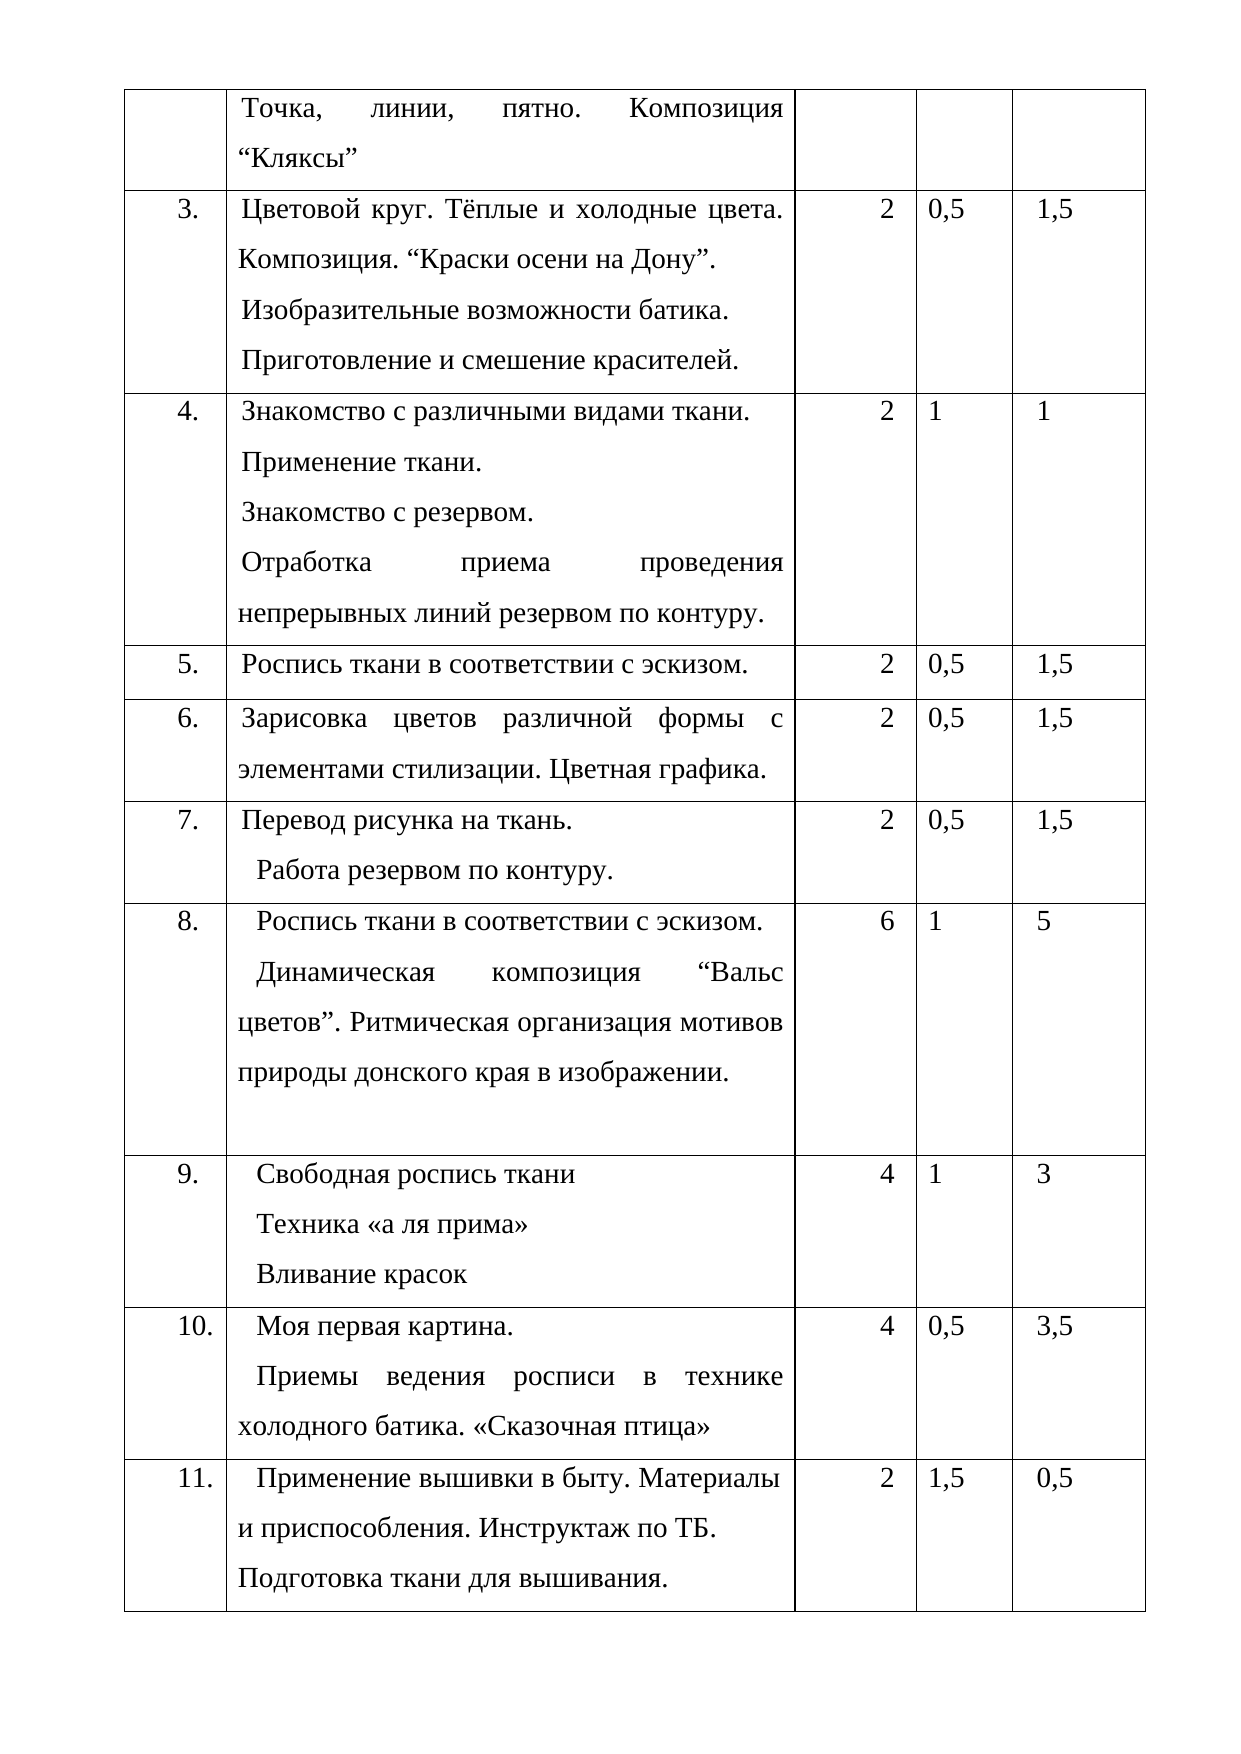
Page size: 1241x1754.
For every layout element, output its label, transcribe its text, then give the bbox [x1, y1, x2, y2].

table_cell 0,5 [917, 191, 1012, 392]
table_cell 0,5 [917, 700, 1012, 801]
table_cell [125, 1308, 226, 1459]
table_cell 0,5 [917, 1308, 1012, 1459]
table_cell 2 [796, 1460, 916, 1611]
table_cell 3,5 [1013, 1308, 1145, 1459]
table_cell [125, 904, 226, 1155]
table_cell 1 [917, 394, 1012, 645]
table_cell [125, 1460, 226, 1611]
table_cell Цветовой круг. Тёплые и холодные цвета. Композиция. “Краски осени на Дону”. Изобразительные возможности батика. Приготовление и смешение красителей. [227, 191, 794, 392]
table_cell 1 [917, 904, 1012, 1155]
table_cell Моя первая картина. Приемы ведения росписи в технике холодного батика. «Сказочная птица» [227, 1308, 794, 1459]
table_cell 2 [796, 191, 916, 392]
table_cell 2 [796, 700, 916, 801]
table_cell 1,5 [1013, 191, 1145, 392]
table_cell 1,5 [1013, 802, 1145, 902]
table_cell Перевод рисунка на ткань. Работа резервом по контуру. [227, 802, 794, 902]
table_cell Применение вышивки в быту. Материалы и приспособления. Инструктаж по ТБ. Подготовка ткани для вышивания. [227, 1460, 794, 1611]
table_cell 4 [796, 1308, 916, 1459]
table_cell 2 [796, 802, 916, 902]
table_cell 1 [1013, 90, 1145, 190]
table_cell [125, 394, 226, 645]
table_cell 6 [796, 904, 916, 1155]
table_cell [125, 700, 226, 801]
table_cell 1,5 [1013, 700, 1145, 801]
table_cell 0,5 [917, 646, 1012, 699]
table_cell 1 [1013, 394, 1145, 645]
table_cell [125, 191, 226, 392]
table_cell 1,5 [1013, 646, 1145, 699]
table_cell [125, 646, 226, 699]
table_cell [125, 90, 226, 190]
table_cell 2 [796, 394, 916, 645]
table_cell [227, 90, 794, 190]
table_cell [125, 802, 226, 902]
table_cell [125, 1156, 226, 1307]
table_cell Зарисовка цветов различной формы с элементами стилизации. Цветная графика. [227, 700, 794, 801]
table_cell Знакомство с различными видами ткани. Применение ткани. Знакомство с резервом. Отработка приема проведения непрерывных линий резервом по контуру. [227, 394, 794, 645]
table_cell 2 [796, 646, 916, 699]
table_cell 1 [917, 1156, 1012, 1307]
table_cell 3 [1013, 1156, 1145, 1307]
table_cell 5 [1013, 904, 1145, 1155]
table_cell Свободная роспись ткани Техника «а ля прима» Вливание красок [227, 1156, 794, 1307]
table_cell Роспись ткани в соответствии с эскизом. [227, 646, 794, 699]
table_cell 1 [917, 90, 1012, 190]
table_cell Роспись ткани в соответствии с эскизом. Динамическая композиция “Вальс цветов”. Ритмическая организация мотивов природы донского края в изображении. [227, 904, 794, 1155]
table_cell 0,5 [1013, 1460, 1145, 1611]
table_cell 4 [796, 1156, 916, 1307]
table_cell 0,5 [917, 802, 1012, 902]
table_cell 2 [796, 90, 916, 190]
table_cell 1,5 [917, 1460, 1012, 1611]
